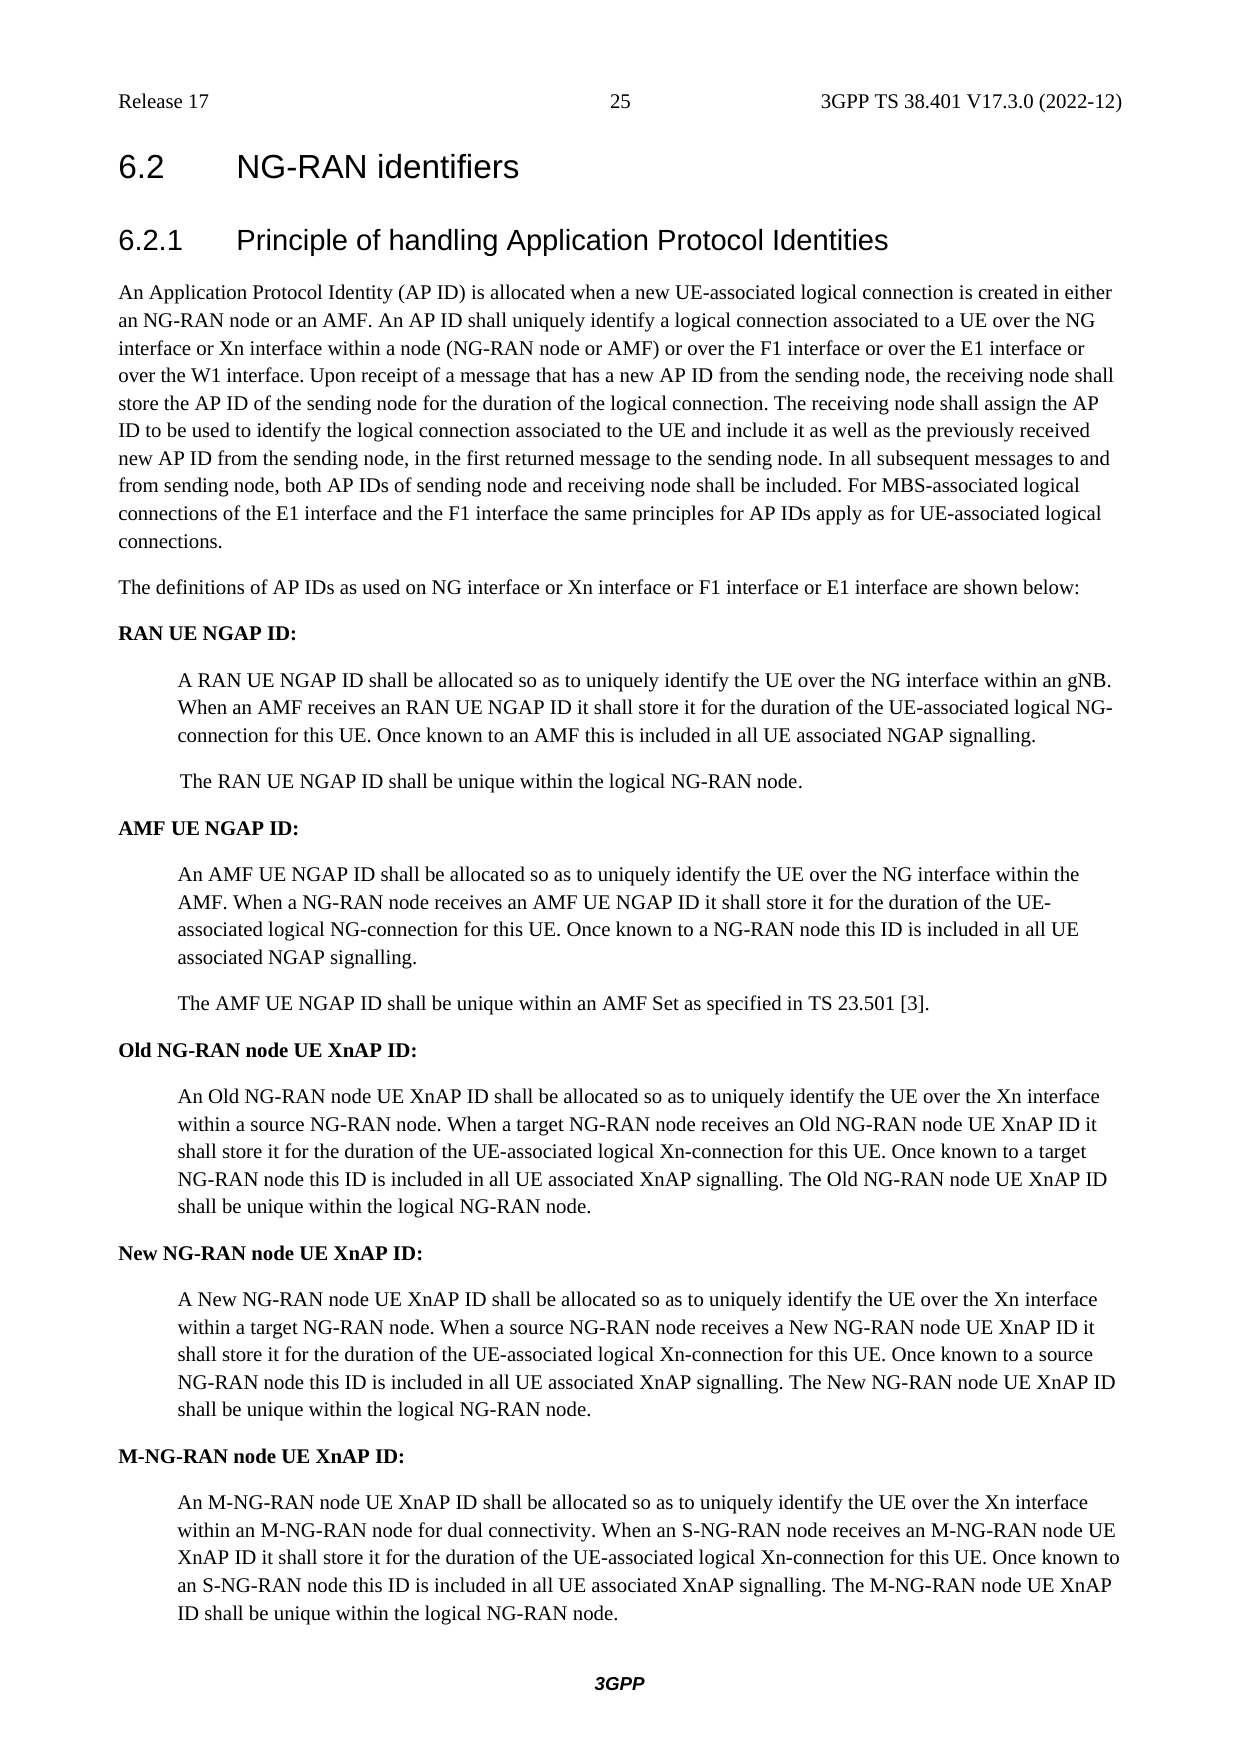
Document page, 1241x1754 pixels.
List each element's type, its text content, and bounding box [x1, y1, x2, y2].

text The definitions of AP IDs as used on NG interface or Xn interface or F1 interface or E1 interface are shown below: [118, 575, 1122, 599]
text Old NG-RAN node UE XnAP ID: [118, 1037, 1122, 1062]
subtitle 6.2.1 Principle of handling Application Protocol Identities [118, 223, 1122, 256]
text The AMF UE NGAP ID shall be unique within an AMF Set as specified in TS 23.501 [3]. [177, 991, 1122, 1015]
text A New NG-RAN node UE XnAP ID shall be allocated so as to uniquely identify the UE over the Xn interface within a target NG-RAN node. When a source NG-RAN node receives a New NG-RAN node UE XnAP ID it shall store it for the duration of the UE-associated logical Xn-connection for this UE. Once known to a source NG-RAN node this ID is included in all UE associated XnAP signalling. The New NG-RAN node UE XnAP ID shall be unique within the logical NG-RAN node. [148, 1287, 1122, 1421]
text An M-NG-RAN node UE XnAP ID shall be allocated so as to uniquely identify the UE over the Xn interface within an M-NG-RAN node for dual connectivity. When an S-NG-RAN node receives an M-NG-RAN node UE XnAP ID it shall store it for the duration of the UE-associated logical Xn-connection for this UE. Once known to an S-NG-RAN node this ID is included in all UE associated XnAP signalling. The M-NG-RAN node UE XnAP ID shall be unique within the logical NG-RAN node. [148, 1490, 1122, 1624]
text AMF UE NGAP ID: [118, 816, 1122, 840]
text An Old NG-RAN node UE XnAP ID shall be allocated so as to uniquely identify the UE over the Xn interface within a source NG-RAN node. When a target NG-RAN node receives an Old NG-RAN node UE XnAP ID it shall store it for the duration of the UE-associated logical Xn-connection for this UE. Once known to a target NG-RAN node this ID is included in all UE associated XnAP signalling. The Old NG-RAN node UE XnAP ID shall be unique within the logical NG-RAN node. [148, 1084, 1122, 1218]
subtitle 6.2 NG-RAN identifiers [118, 147, 1122, 186]
text An AMF UE NGAP ID shall be allocated so as to uniquely identify the UE over the NG interface within the AMF. When a NG-RAN node receives an AMF UE NGAP ID it shall store it for the duration of the UE-associated logical NG-connection for this UE. Once known to a NG-RAN node this ID is included in all UE associated NGAP signalling. [148, 862, 1122, 969]
text The RAN UE NGAP ID shall be unique within the logical NG-RAN node. [168, 769, 1122, 793]
text RAN UE NGAP ID: [118, 621, 1122, 645]
text M-NG-RAN node UE XnAP ID: [118, 1444, 1122, 1468]
text An Application Protocol Identity (AP ID) is allocated when a new UE-associated logical connection is created in either an NG-RAN node or an AMF. An AP ID shall uniquely identify a logical connection associated to a UE over the NG interface or Xn interface within a node (NG-RAN node or AMF) or over the F1 interface or over the E1 interface or over the W1 interface. Upon receipt of a message that has a new AP ID from the sending node, the receiving node shall store the AP ID of the sending node for the duration of the logical connection. The receiving node shall assign the AP ID to be used to identify the logical connection associated to the UE and include it as well as the previously received new AP ID from the sending node, in the first returned message to the sending node. In all subsequent messages to and from sending node, both AP IDs of sending node and receiving node shall be included. For MBS-associated logical connections of the E1 interface and the F1 interface the same principles for AP IDs apply as for UE-associated logical connections. [118, 280, 1122, 553]
text New NG-RAN node UE XnAP ID: [118, 1241, 1122, 1265]
text A RAN UE NGAP ID shall be allocated so as to uniquely identify the UE over the NG interface within an gNB. When an AMF receives an RAN UE NGAP ID it shall store it for the duration of the UE-associated logical NG-connection for this UE. Once known to an AMF this is included in all UE associated NGAP signalling. [148, 668, 1122, 747]
